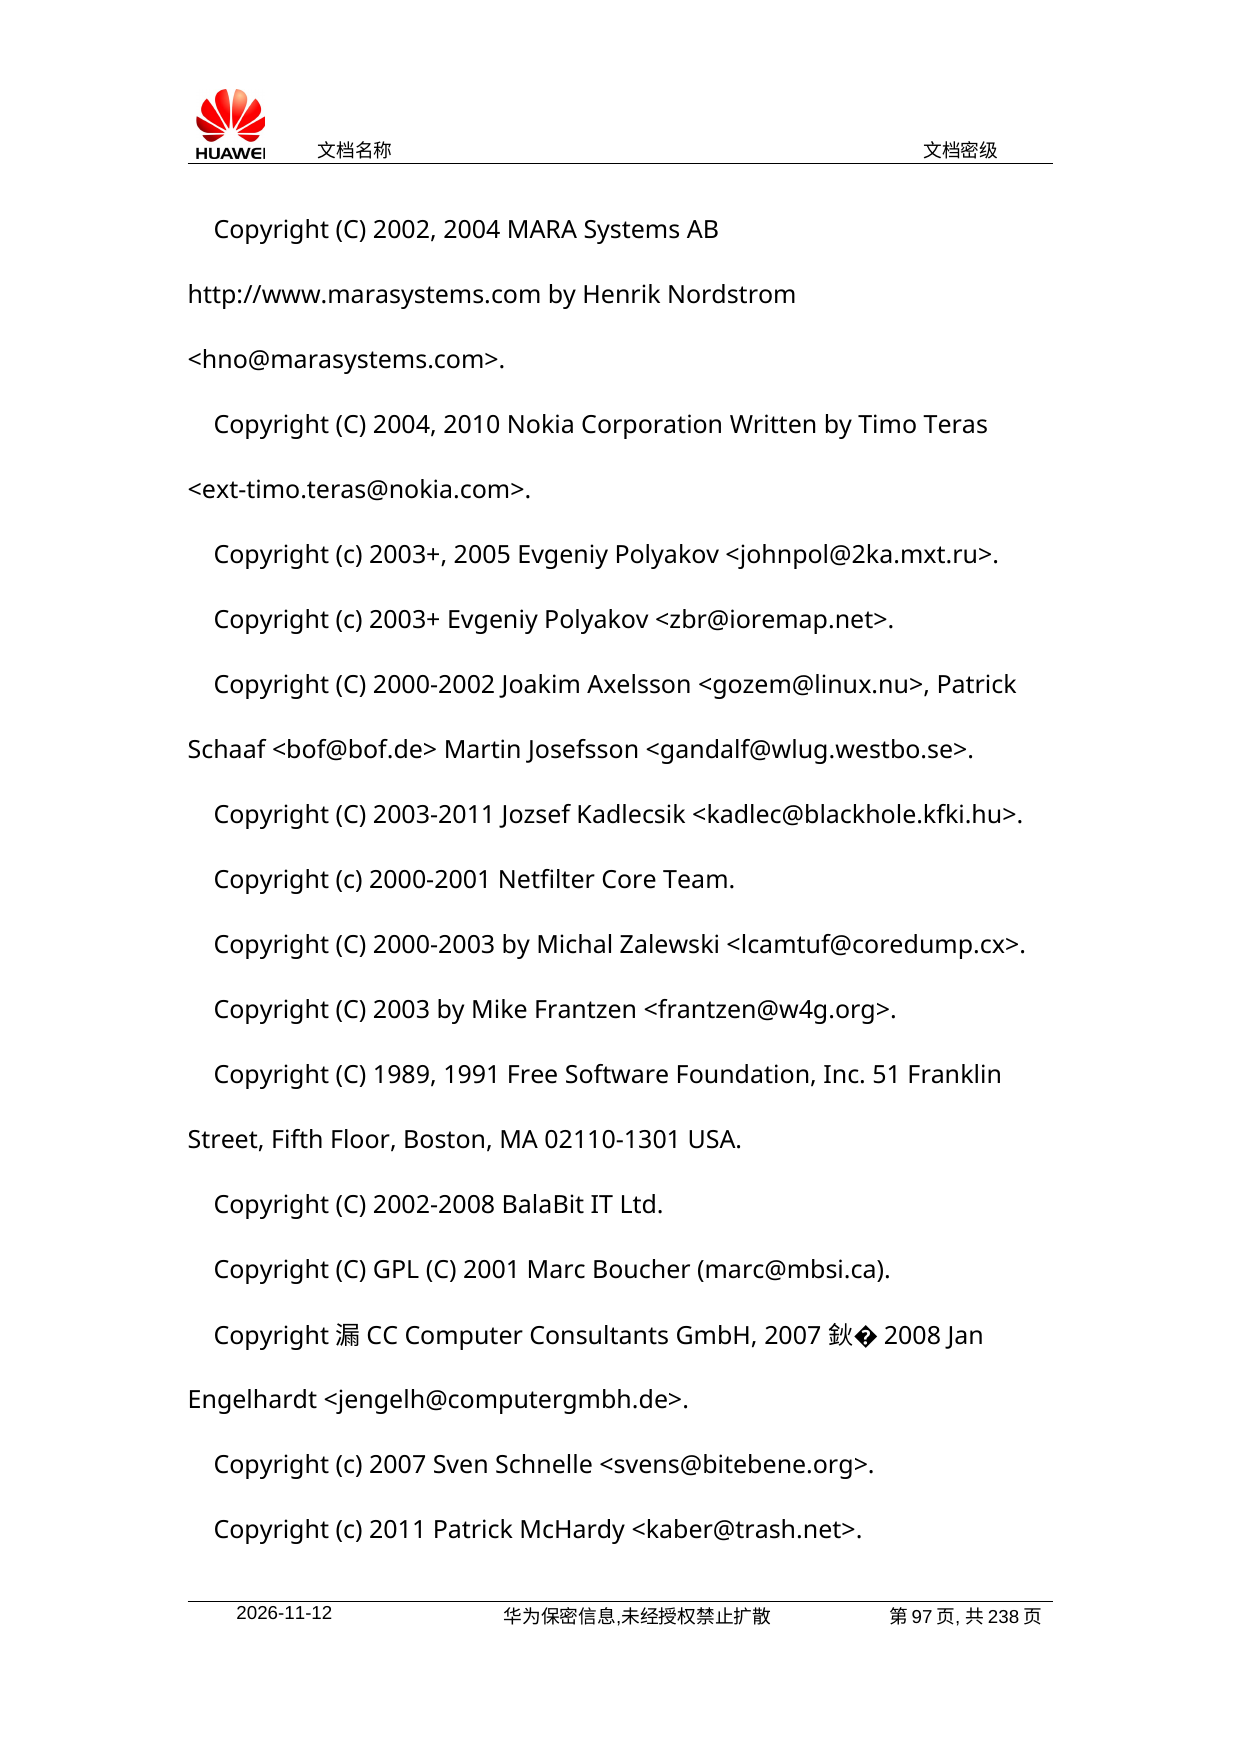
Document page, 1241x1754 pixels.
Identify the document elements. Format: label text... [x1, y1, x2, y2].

text Copyright (C) 2000-2003 by Michal Zalewski <lcamtuf@coredump.cx>. [187, 911, 1053, 976]
text Copyright (C) 2003 by Mike Frantzen <frantzen@w4g.org>. [187, 976, 1053, 1041]
text Copyright 漏 CC Computer Consultants GmbH, 2007 鈥� 2008 Jan Engelhardt <jengelh@computergmbh.de>. [187, 1301, 1053, 1431]
text Copyright (C) 2000-2002 Joakim Axelsson <gozem@linux.nu>, Patrick Schaaf <bof@bof.de> Martin Josefsson <gandalf@wlug.westbo.se>. [187, 651, 1053, 781]
text Copyright (c) 2003+, 2005 Evgeniy Polyakov <johnpol@2ka.mxt.ru>. [187, 521, 1053, 586]
text Copyright (c) 2007 Sven Schnelle <svens@bitebene.org>. [187, 1431, 1053, 1496]
text Copyright (C) 1989, 1991 Free Software Foundation, Inc. 51 Franklin Street, Fifth Floor, Boston, MA 02110-1301 USA. [187, 1041, 1053, 1171]
picture [196, 89, 265, 159]
text Copyright (c) 2000-2001 Netfilter Core Team. [187, 846, 1053, 911]
text Copyright (C) 2003-2011 Jozsef Kadlecsik <kadlec@blackhole.kfki.hu>. [187, 781, 1053, 846]
text Copyright (C) GPL (C) 2001 Marc Boucher (marc@mbsi.ca). [187, 1236, 1053, 1301]
text Copyright (c) 2003+ Evgeniy Polyakov <zbr@ioremap.net>. [187, 586, 1053, 651]
text Copyright (c) 2011 Patrick McHardy <kaber@trash.net>. [187, 1496, 1053, 1561]
text Copyright (C) 2002-2008 BalaBit IT Ltd. [187, 1171, 1053, 1236]
text Copyright (C) 2002, 2004 MARA Systems AB http://www.marasystems.com by Henrik Nordstrom <hno@marasystems.com>. [187, 196, 1053, 391]
text Copyright (C) 2004, 2010 Nokia Corporation Written by Timo Teras <ext-timo.teras@nokia.com>. [187, 391, 1053, 521]
